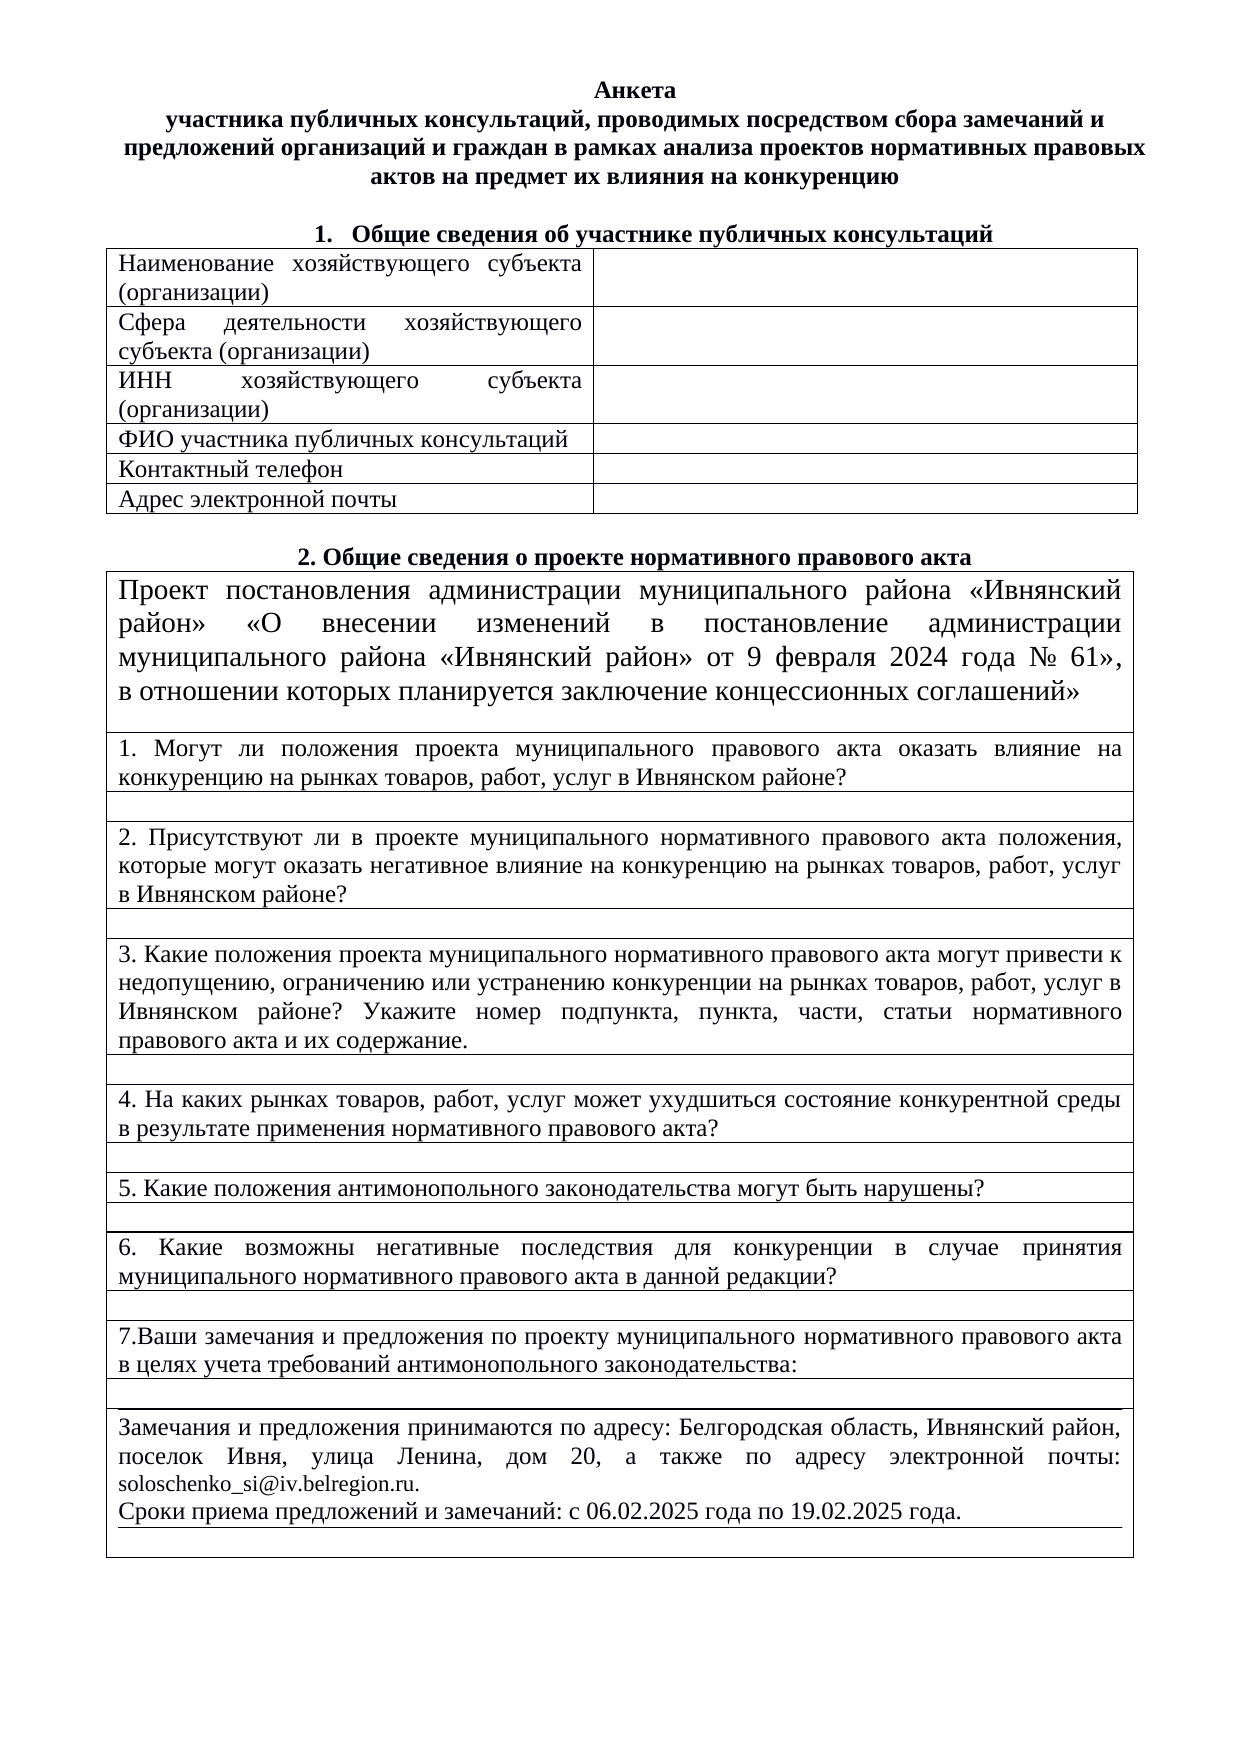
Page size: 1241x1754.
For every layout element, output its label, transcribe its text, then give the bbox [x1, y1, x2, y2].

table_cell ИНН хозяйствующего субъекта (организации) [107, 366, 593, 423]
table_cell Замечания и предложения принимаются по адресу: Белгородская область, Ивнянский район, поселок Ивня, улица Ленина, дом 20, а также по адресу электронной почты: soloschenko_si@iv.belregion.ru. Сроки приема предложений и замечаний: с 06.02.2025 года по 19.02.2025 года. [107, 1409, 1133, 1557]
table_cell [107, 792, 1133, 821]
table_cell [107, 909, 1133, 938]
table_cell [594, 484, 1137, 512]
table_header Наименование хозяйствующего субъекта (организации) [107, 249, 593, 306]
table_cell 3. Какие положения проекта муниципального нормативного правового акта могут привести к недопущению, ограничению или устранению конкуренции на рынках товаров, работ, услуг в Ивнянском районе? Укажите номер подпункта, пункта, части, статьи нормативного правового акта и их содержание. [107, 939, 1133, 1054]
text Анкета [118, 75, 1152, 104]
table_header [594, 249, 1137, 306]
table_cell 6. Какие возможны негативные последствия для конкуренции в случае принятия муниципального нормативного правового акта в данной редакции? [107, 1233, 1133, 1290]
table_cell [107, 1291, 1133, 1320]
table_cell 2. Присутствуют ли в проекте муниципального нормативного правового акта положения, которые могут оказать негативное влияние на конкуренцию на рынках товаров, работ, услуг в Ивнянском районе? [107, 822, 1133, 908]
table_cell 1. Могут ли положения проекта муниципального правового акта оказать влияние на конкуренцию на рынках товаров, работ, услуг в Ивнянском районе? [107, 733, 1133, 791]
table_cell 7.Ваши замечания и предложения по проекту муниципального нормативного правового акта в целях учета требований антимонопольного законодательства: [107, 1321, 1133, 1378]
text участника публичных консультаций, проводимых посредством сбора замечаний и предложений организаций и граждан в рамках анализа проектов нормативных правовых актов на предмет их влияния на конкуренцию [118, 104, 1152, 190]
table_cell Контактный телефон [107, 454, 593, 483]
table_cell Сфера деятельности хозяйствующего субъекта (организации) [107, 307, 593, 364]
list Общие сведения об участнике публичных консультаций [156, 219, 1152, 247]
table_cell [107, 1203, 1133, 1231]
table_cell Адрес электронной почты [107, 484, 593, 512]
text 2. Общие сведения о проекте нормативного правового акта [118, 542, 1152, 571]
table_cell 5. Какие положения антимонопольного законодательства могут быть нарушены? [107, 1173, 1133, 1202]
table_cell ФИО участника публичных консультаций [107, 424, 593, 453]
table_cell 4. На каких рынках товаров, работ, услуг может ухудшиться состояние конкурентной среды в результате применения нормативного правового акта? [107, 1085, 1133, 1142]
table_cell [107, 1379, 1133, 1408]
table_cell [107, 1055, 1133, 1083]
table_cell [594, 307, 1137, 364]
table_header Проект постановления администрации муниципального района «Ивнянский район» «О внесении изменений в постановление администрации муниципального района «Ивнянский район» от 9 февраля 2024 года № 61», в отношении которых планируется заключение концессионных соглашений» [107, 572, 1133, 732]
table_cell [594, 424, 1137, 453]
table_cell [594, 454, 1137, 483]
table_cell [594, 366, 1137, 423]
table_cell [107, 1143, 1133, 1172]
